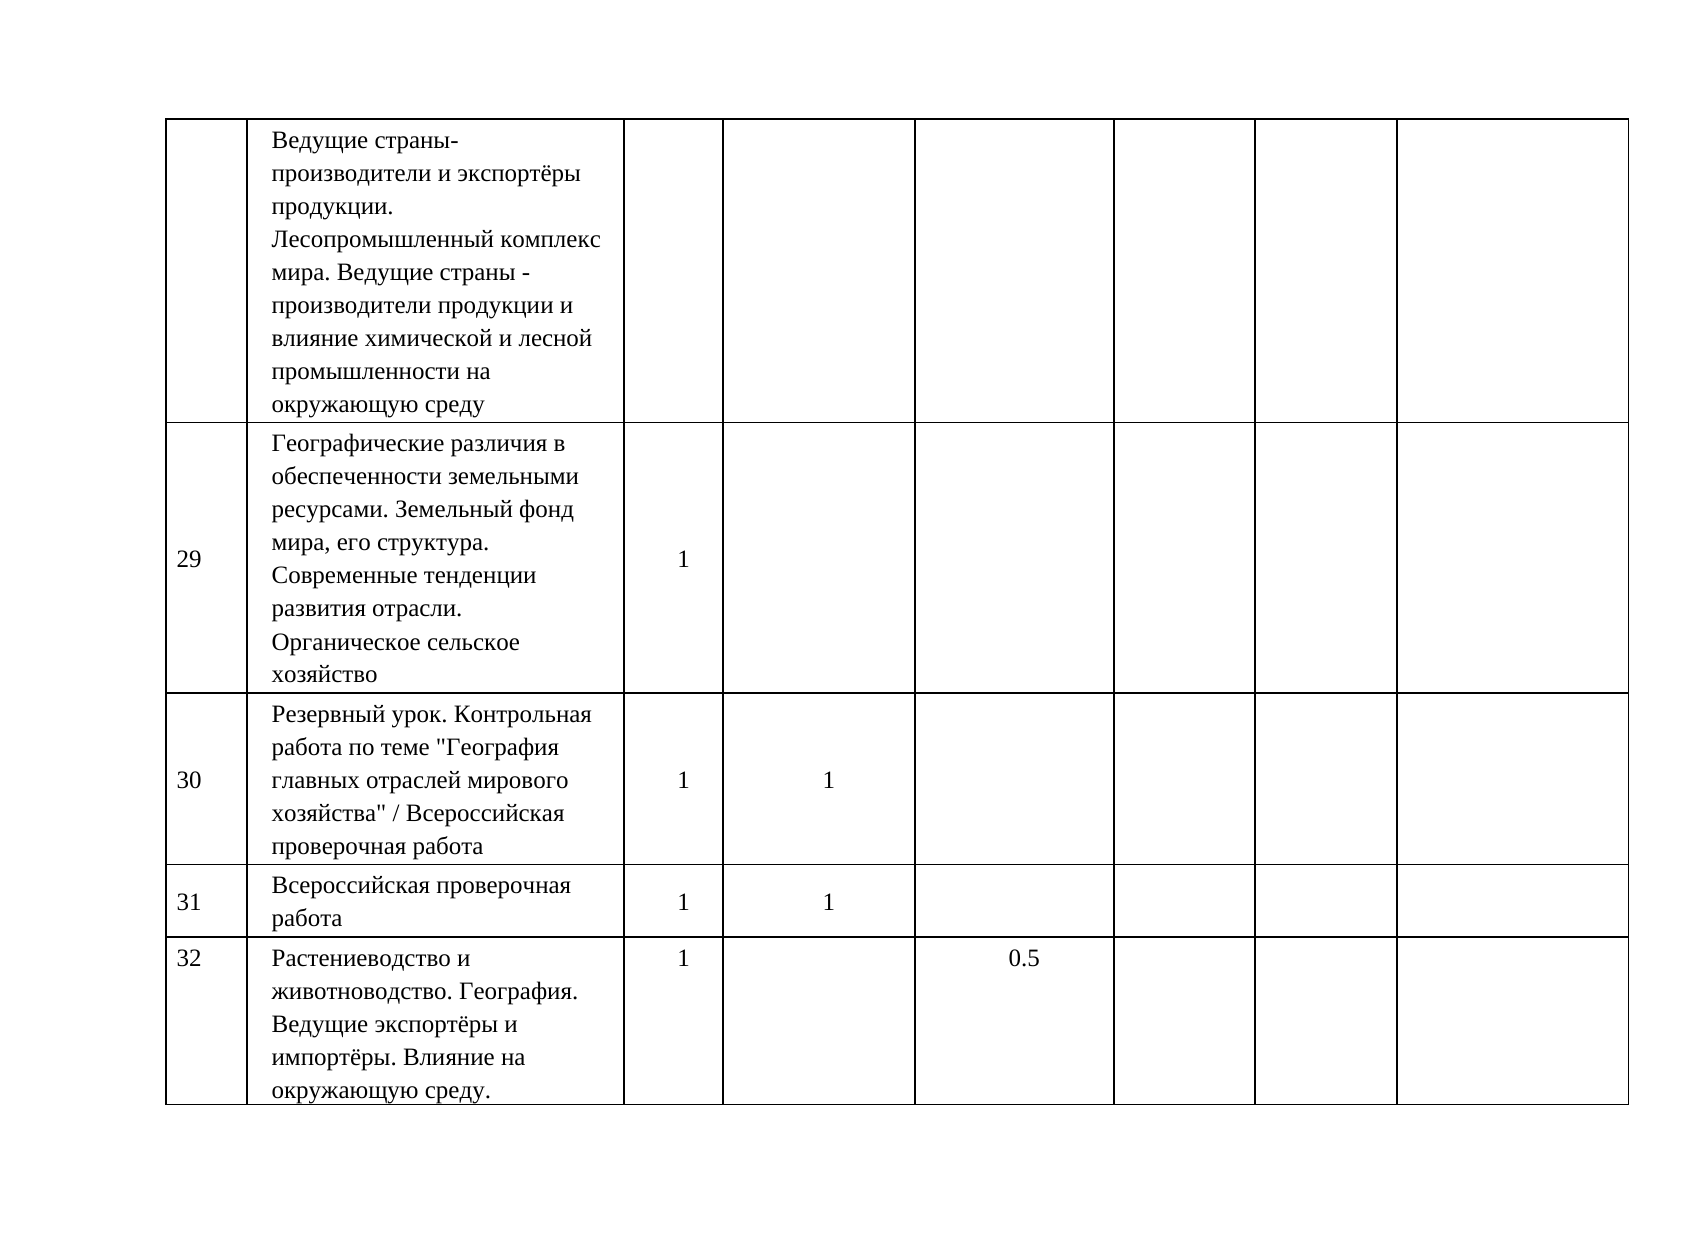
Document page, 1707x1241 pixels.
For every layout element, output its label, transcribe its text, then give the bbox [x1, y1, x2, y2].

table_cell [1398, 865, 1628, 936]
table_cell 1 [625, 694, 722, 864]
table_cell [1398, 694, 1628, 864]
table_cell [1115, 938, 1254, 1104]
table_cell [1115, 120, 1254, 422]
table_cell 29 [167, 423, 246, 692]
table_cell [1256, 120, 1396, 422]
table_cell [916, 694, 1113, 864]
table_cell [1115, 423, 1254, 692]
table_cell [248, 120, 623, 422]
table_cell [1115, 865, 1254, 936]
table_cell [724, 938, 914, 1104]
table_cell 0.5 [916, 938, 1113, 1104]
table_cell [248, 938, 623, 1104]
table_cell Резервный урок. Контрольная работа по теме "География главных отраслей мирового хозяйства" / Всероссийская проверочная работа [248, 694, 623, 864]
table_cell 1 [625, 938, 722, 1104]
table_cell 31 [167, 865, 246, 936]
table_cell [1398, 938, 1628, 1104]
table_cell 28 [167, 120, 246, 422]
table_cell 1 [724, 865, 914, 936]
table_cell Всероссийская проверочная работа [248, 865, 623, 936]
table_cell [1256, 694, 1396, 864]
table_cell 1 [625, 865, 722, 936]
table_cell [1256, 865, 1396, 936]
table_cell Географические различия в обеспеченности земельными ресурсами. Земельный фонд мира, его структура. Современные тенденции развития отрасли. Органическое сельское хозяйство [248, 423, 623, 692]
table_cell [1398, 120, 1628, 422]
table_cell 30 [167, 694, 246, 864]
table_cell [724, 423, 914, 692]
table_cell [1256, 423, 1396, 692]
table_cell [1256, 938, 1396, 1104]
table_cell 1 [625, 120, 722, 422]
table_cell [724, 120, 914, 422]
table_cell [916, 865, 1113, 936]
table_cell 32 [167, 938, 246, 1104]
table_cell [1398, 423, 1628, 692]
table_cell [1115, 694, 1254, 864]
table_cell [916, 423, 1113, 692]
table_cell 1 [724, 694, 914, 864]
table_cell 1 [625, 423, 722, 692]
table_cell [916, 120, 1113, 422]
